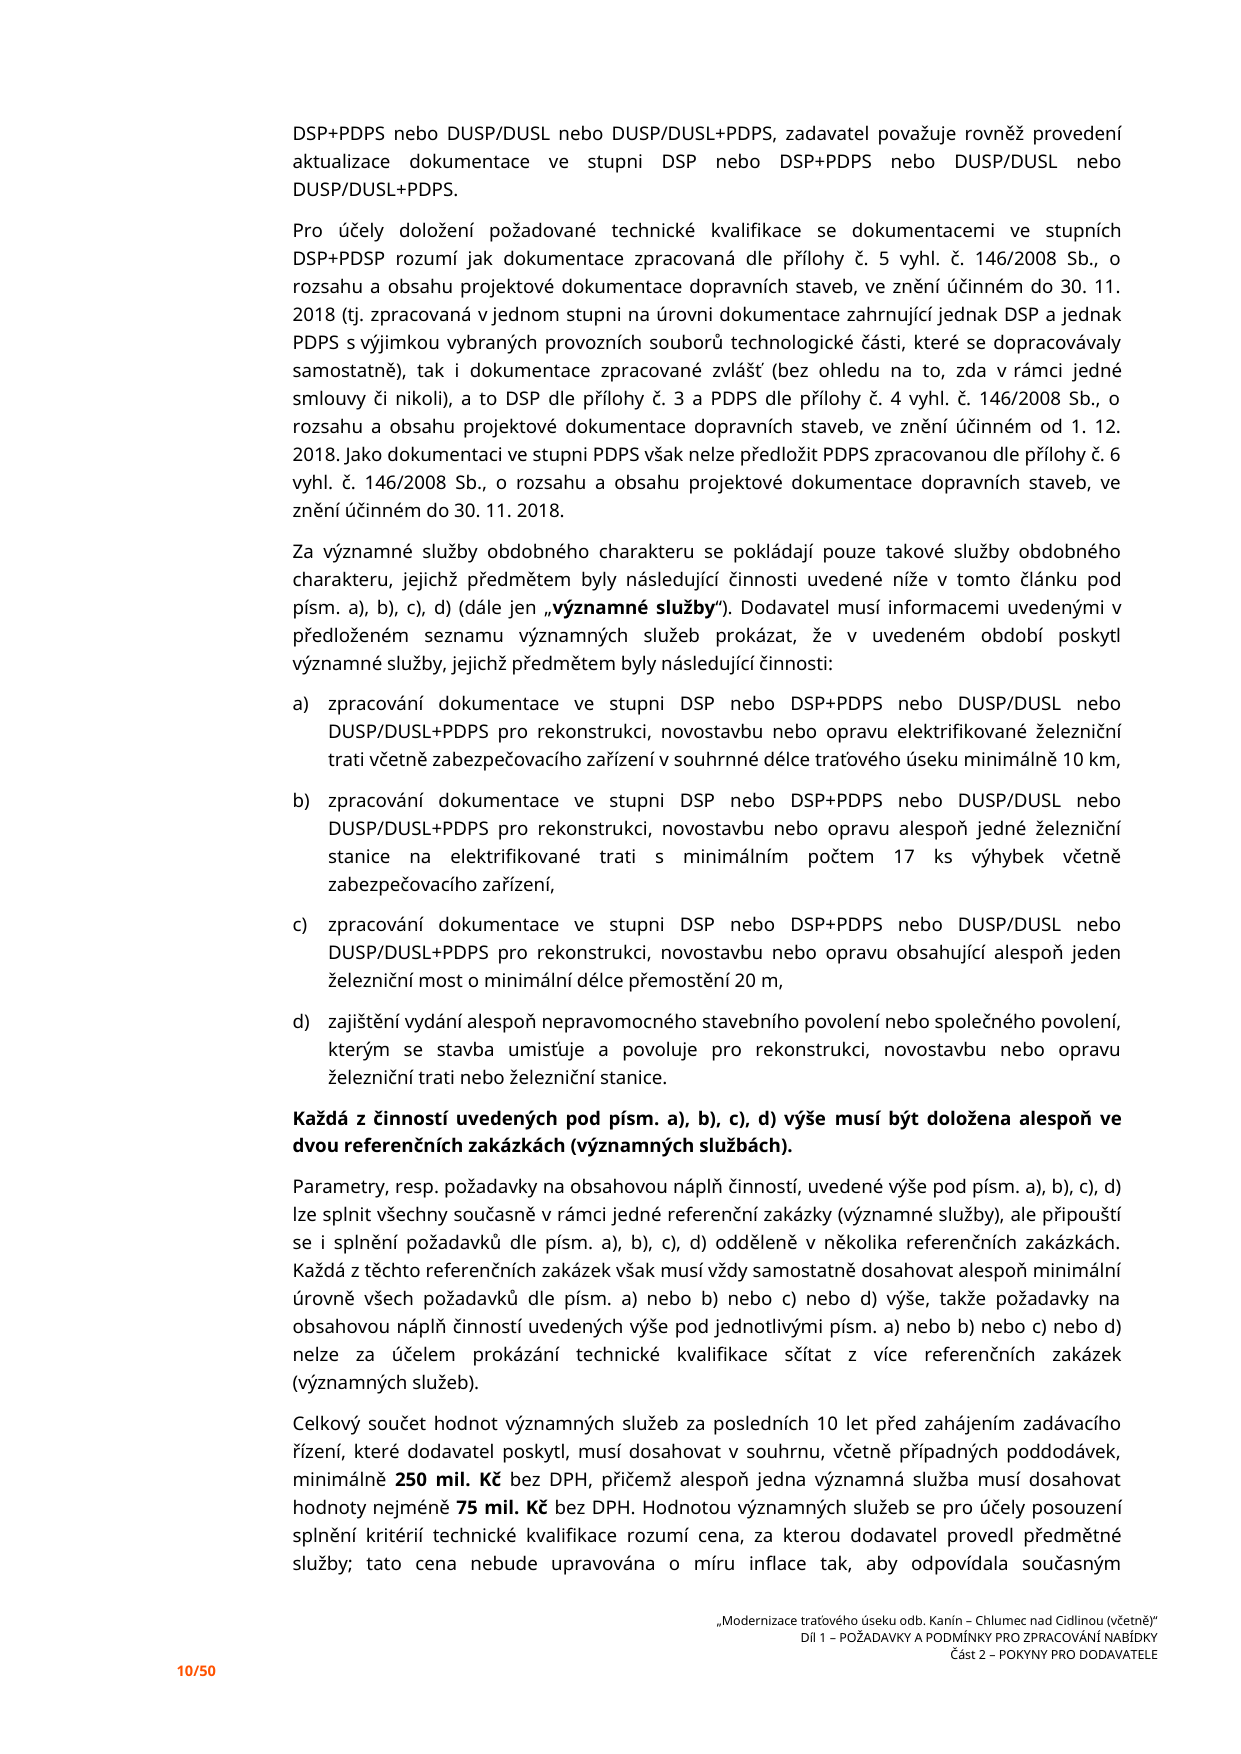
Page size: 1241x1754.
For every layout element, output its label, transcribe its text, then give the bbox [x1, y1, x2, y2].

text Pro účely doložení požadované technické kvalifikace se dokumentacemi ve stupních DSP+PDSP rozumí jak dokumentace zpracovaná dle přílohy č. 5 vyhl. č. 146/2008 Sb., o rozsahu a obsahu projektové dokumentace dopravních staveb, ve znění účinném do 30. 11. 2018 (tj. zpracovaná v jednom stupni na úrovni dokumentace zahrnující jednak DSP a jednak PDPS s výjimkou vybraných provozních souborů technologické části, které se dopracovávaly samostatně), tak i dokumentace zpracované zvlášť (bez ohledu na to, zda v rámci jedné smlouvy či nikoli), a to DSP dle přílohy č. 3 a PDPS dle přílohy č. 4 vyhl. č. 146/2008 Sb., o rozsahu a obsahu projektové dokumentace dopravních staveb, ve znění účinném od 1. 12. 2018. Jako dokumentaci ve stupni PDPS však nelze předložit PDPS zpracovanou dle přílohy č. 6 vyhl. č. 146/2008 Sb., o rozsahu a obsahu projektové dokumentace dopravních staveb, ve znění účinném do 30. 11. 2018. [292, 217, 1122, 523]
list zpracování dokumentace ve stupni DSP nebo DSP+PDPS nebo DUSP/DUSL nebo DUSP/DUSL+PDPS pro rekonstrukci, novostavbu nebo opravu alespoň jedné železniční stanice na elektrifikované trati s minimálním počtem 17 ks výhybek včetně zabezpečovacího zařízení, [292, 787, 1122, 897]
list zpracování dokumentace ve stupni DSP nebo DSP+PDPS nebo DUSP/DUSL nebo DUSP/DUSL+PDPS pro rekonstrukci, novostavbu nebo opravu elektrifikované železniční trati včetně zabezpečovacího zařízení v souhrnné délce traťového úseku minimálně 10 km, [292, 691, 1122, 772]
text Každá z činností uvedených pod písm. a), b), c), d) výše musí být doložena alespoň ve dvou referenčních zakázkách (významných službách). [292, 1105, 1122, 1158]
text Parametry, resp. požadavky na obsahovou náplň činností, uvedené výše pod písm. a), b), c), d) lze splnit všechny současně v rámci jedné referenční zakázky (významné služby), ale připouští se i splnění požadavků dle písm. a), b), c), d) odděleně v několika referenčních zakázkách. Každá z těchto referenčních zakázek však musí vždy samostatně dosahovat alespoň minimální úrovně všech požadavků dle písm. a) nebo b) nebo c) nebo d) výše, takže požadavky na obsahovou náplň činností uvedených výše pod jednotlivými písm. a) nebo b) nebo c) nebo d) nelze za účelem prokázání technické kvalifikace sčítat z více referenčních zakázek (významných služeb). [292, 1173, 1122, 1395]
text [292, 121, 1122, 202]
list zajištění vydání alespoň nepravomocného stavebního povolení nebo společného povolení, kterým se stavba umisťuje a povoluje pro rekonstrukci, novostavbu nebo opravu železniční trati nebo železniční stanice. [292, 1008, 1122, 1090]
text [292, 1410, 1122, 1576]
list zpracování dokumentace ve stupni DSP nebo DSP+PDPS nebo DUSP/DUSL nebo DUSP/DUSL+PDPS pro rekonstrukci, novostavbu nebo opravu obsahující alespoň jeden železniční most o minimální délce přemostění 20 m, [292, 912, 1122, 993]
text Za významné služby obdobného charakteru se pokládají pouze takové služby obdobného charakteru, jejichž předmětem byly následující činnosti uvedené níže v tomto článku pod písm. a), b), c), d) (dále jen „významné služby“). Dodavatel musí informacemi uvedenými v předloženém seznamu významných služeb prokázat, že v uvedeném období poskytl významné služby, jejichž předmětem byly následující činnosti: [292, 538, 1122, 676]
